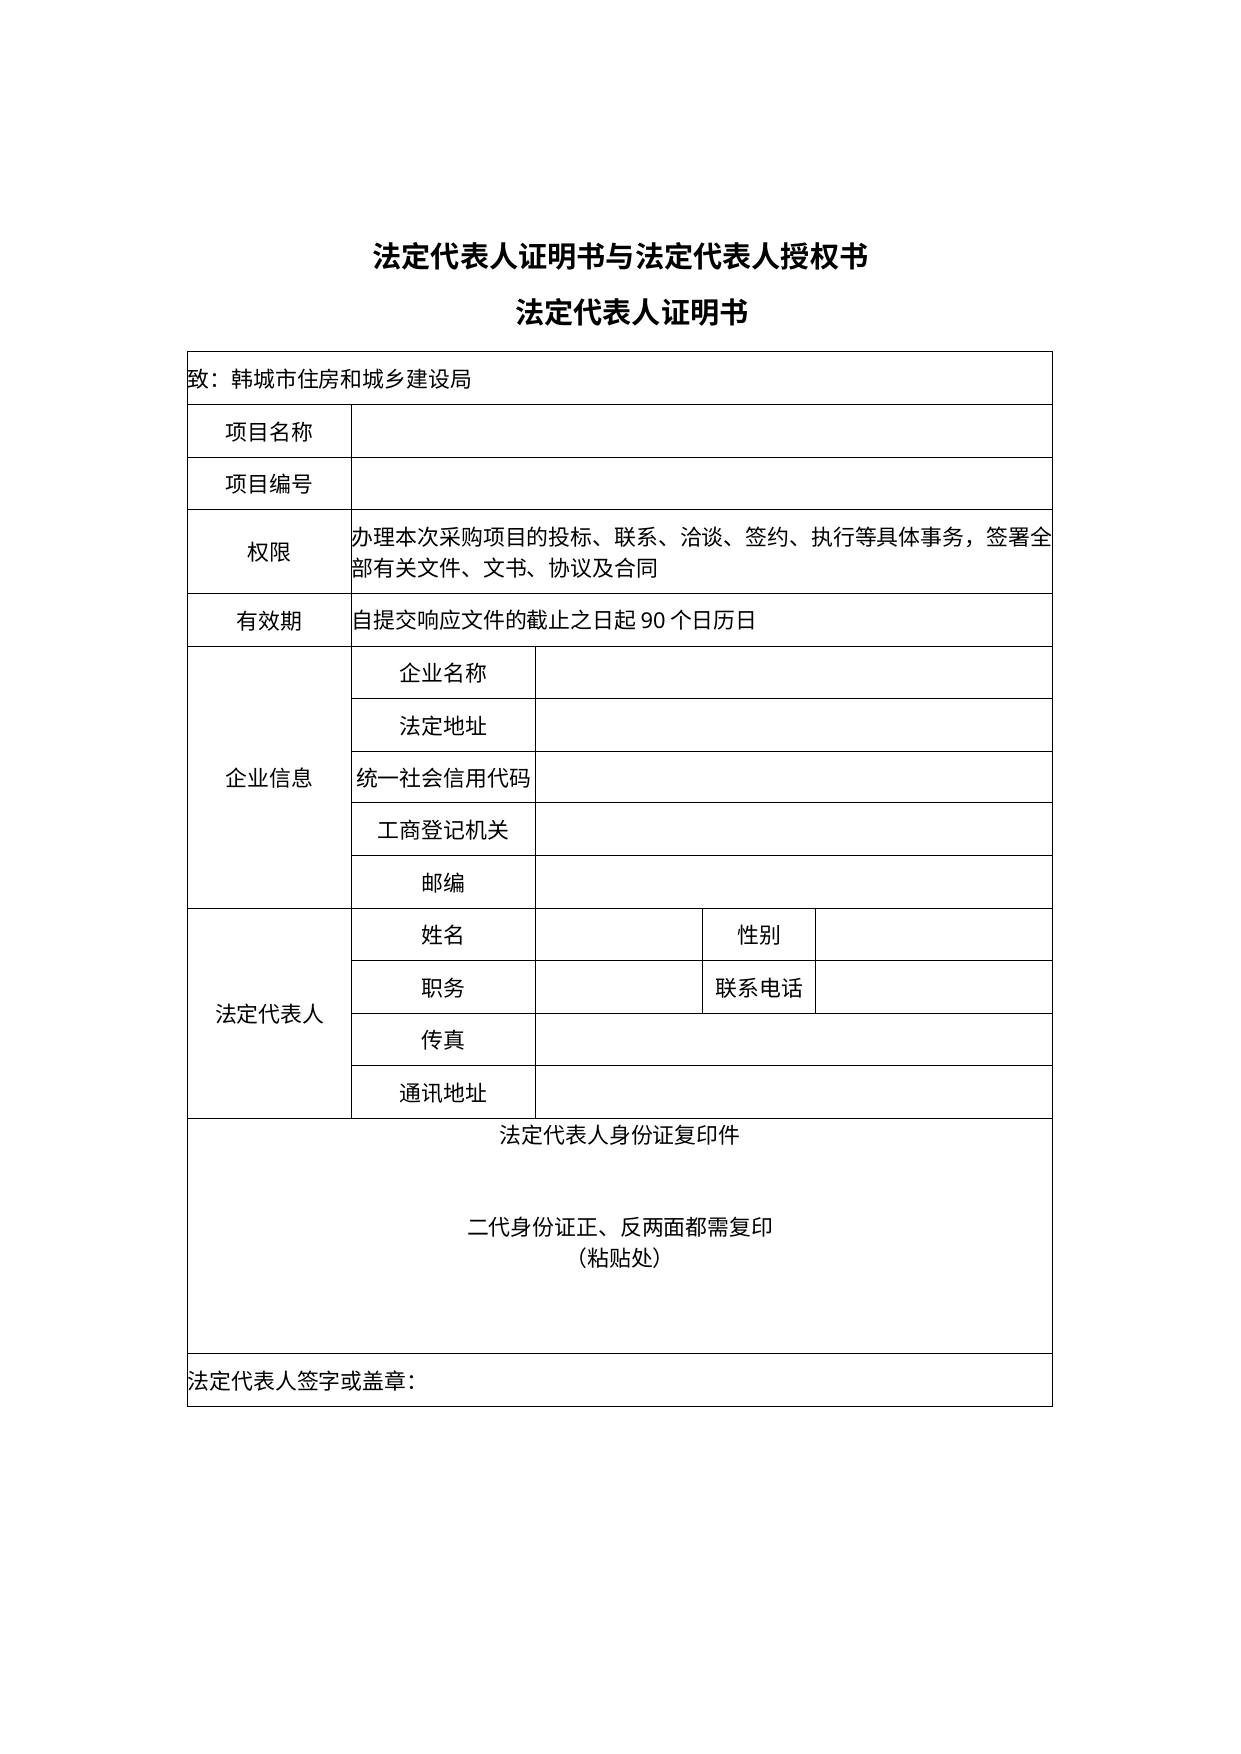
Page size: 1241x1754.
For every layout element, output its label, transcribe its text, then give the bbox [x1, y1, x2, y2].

table_cell 联系电话 [703, 961, 815, 1013]
table_cell [536, 647, 1052, 698]
table_cell 权限 [188, 510, 351, 593]
table_cell [536, 699, 1052, 751]
table_cell 法定地址 [352, 699, 535, 751]
table_cell 姓名 [352, 909, 535, 960]
table_cell 项目编号 [188, 458, 351, 509]
table_cell 通讯地址 [352, 1066, 535, 1118]
table_cell 企业名称 [352, 647, 535, 698]
table_cell [536, 909, 702, 960]
text 法定代表人证明书与法定代表人授权书 [187, 234, 1053, 276]
table_cell 传真 [352, 1014, 535, 1065]
table_cell [816, 961, 1052, 1013]
table_cell 工商登记机关 [352, 803, 535, 855]
table_cell 职务 [352, 961, 535, 1013]
table_cell [536, 803, 1052, 855]
table_cell 性别 [703, 909, 815, 960]
table_cell [352, 405, 1052, 457]
table_cell 有效期 [188, 594, 351, 646]
table_cell [816, 909, 1052, 960]
text 法定代表人证明书 [187, 297, 1053, 330]
table_cell [352, 458, 1052, 509]
table_cell 法定代表人身份证复印件 二代身份证正、反两面都需复印 （粘贴处） [188, 1119, 1052, 1353]
table_cell [536, 1014, 1052, 1065]
table_cell 企业信息 [188, 647, 351, 907]
table_cell 法定代表人 [188, 909, 351, 1118]
table_cell [536, 961, 702, 1013]
table_cell 项目名称 [188, 405, 351, 457]
table_cell [536, 752, 1052, 802]
table_cell [536, 856, 1052, 907]
table_cell 办理本次采购项目的投标、联系、洽谈、签约、执行等具体事务，签署全部有关文件、文书、协议及合同 [352, 510, 1052, 593]
table_cell [536, 1066, 1052, 1118]
table_header 致：韩城市住房和城乡建设局 [188, 352, 1052, 404]
table_cell 法定代表人签字或盖章： [188, 1354, 1052, 1406]
table_cell 邮编 [352, 856, 535, 907]
table_cell 统一社会信用代码 [352, 752, 535, 802]
table_cell 自提交响应文件的截止之日起90个日历日 [352, 594, 1052, 646]
